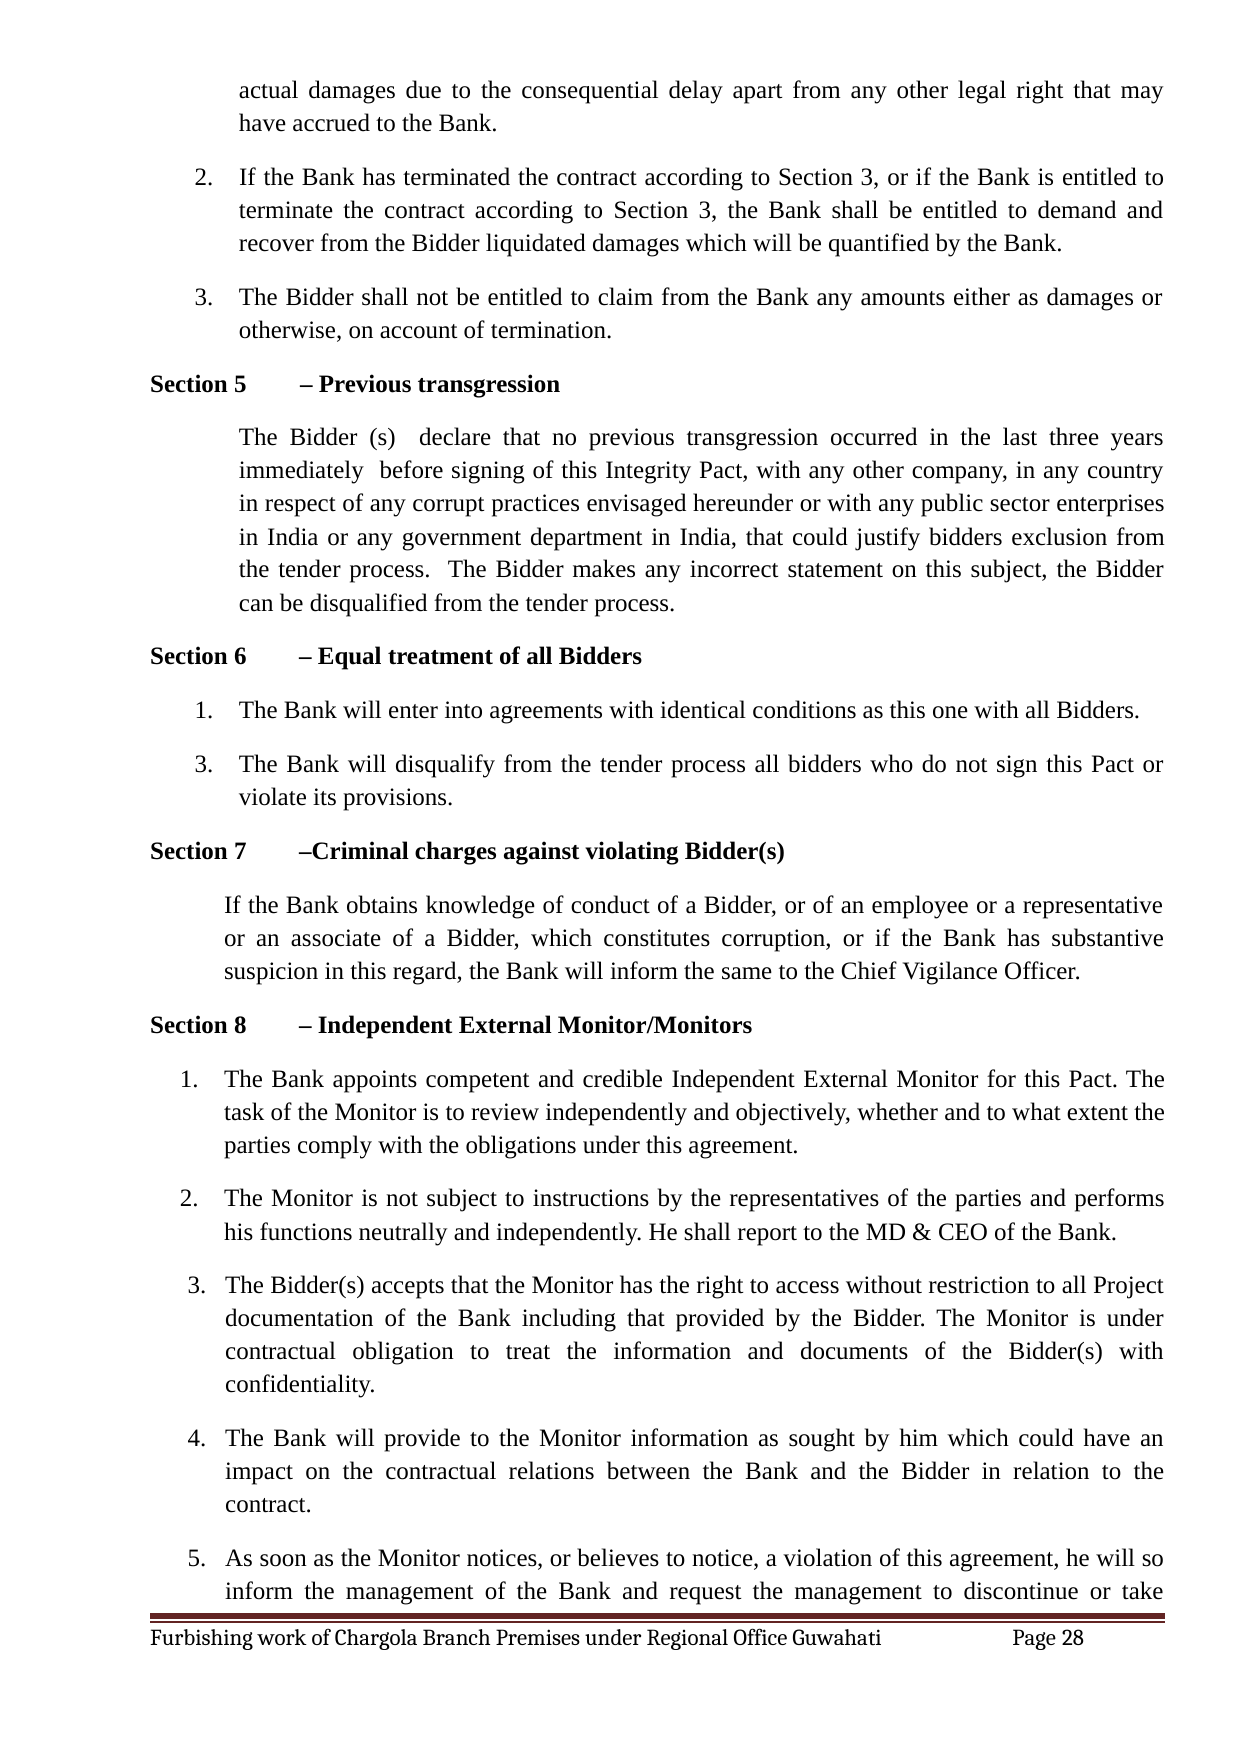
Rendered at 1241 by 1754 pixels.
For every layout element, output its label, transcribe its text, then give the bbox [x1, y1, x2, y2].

text Section 8 – Independent External Monitor/Monitors [150, 1010, 1165, 1038]
text Section 5 – Previous transgression [150, 369, 1165, 397]
text 2. The Monitor is not subject to instructions by the representatives of the parties and performs his functions neutrally and independently. He shall report to the MD & CEO of the Bank. [179, 1183, 1165, 1245]
text Section 7 –Criminal charges against violating Bidder(s) [150, 836, 1165, 865]
text 1. The Bank appoints competent and credible Independent External Monitor for this Pact. The task of the Monitor is to review independently and objectively, whether and to what extent the parties comply with the obligations under this agreement. [179, 1064, 1165, 1158]
text If the Bank obtains knowledge of conduct of a Bidder, or of an employee or a representative or an associate of a Bidder, which constitutes corruption, or if the Bank has substantive suspicion in this regard, the Bank will inform the same to the Chief Vigilance Officer. [224, 890, 1165, 985]
text 3. The Bank will disqualify from the tender process all bidders who do not sign this Pact or violate its provisions. [194, 749, 1165, 811]
text 4. The Bank will provide to the Monitor information as sought by him which could have an impact on the contractual relations between the Bank and the Bidder in relation to the contract. [187, 1423, 1165, 1518]
text 2. If the Bank has terminated the contract according to Section 3, or if the Bank is entitled to terminate the contract according to Section 3, the Bank shall be entitled to demand and recover from the Bidder liquidated damages which will be quantified by the Bank. [194, 162, 1165, 257]
text 3. The Bidder shall not be entitled to claim from the Bank any amounts either as damages or otherwise, on account of termination. [194, 282, 1165, 343]
text The Bidder (s) declare that no previous transgression occurred in the last three years immediately before signing of this Integrity Pact, with any other company, in any country in respect of any corrupt practices envisaged hereunder or with any public sector enterprises in India or any government department in India, that could justify bidders exclusion from the tender process. The Bidder makes any incorrect statement on this subject, the Bidder can be disqualified from the tender process. [239, 422, 1165, 616]
text 3. The Bidder(s) accepts that the Monitor has the right to access without restriction to all Project documentation of the Bank including that provided by the Bidder. The Monitor is under contractual obligation to treat the information and documents of the Bidder(s) with confidentiality. [187, 1270, 1165, 1398]
text Section 6 – Equal treatment of all Bidders [150, 641, 1165, 670]
text 1. The Bank will enter into agreements with identical conditions as this one with all Bidders. [194, 695, 1165, 724]
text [187, 1543, 1165, 1605]
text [194, 75, 1165, 137]
